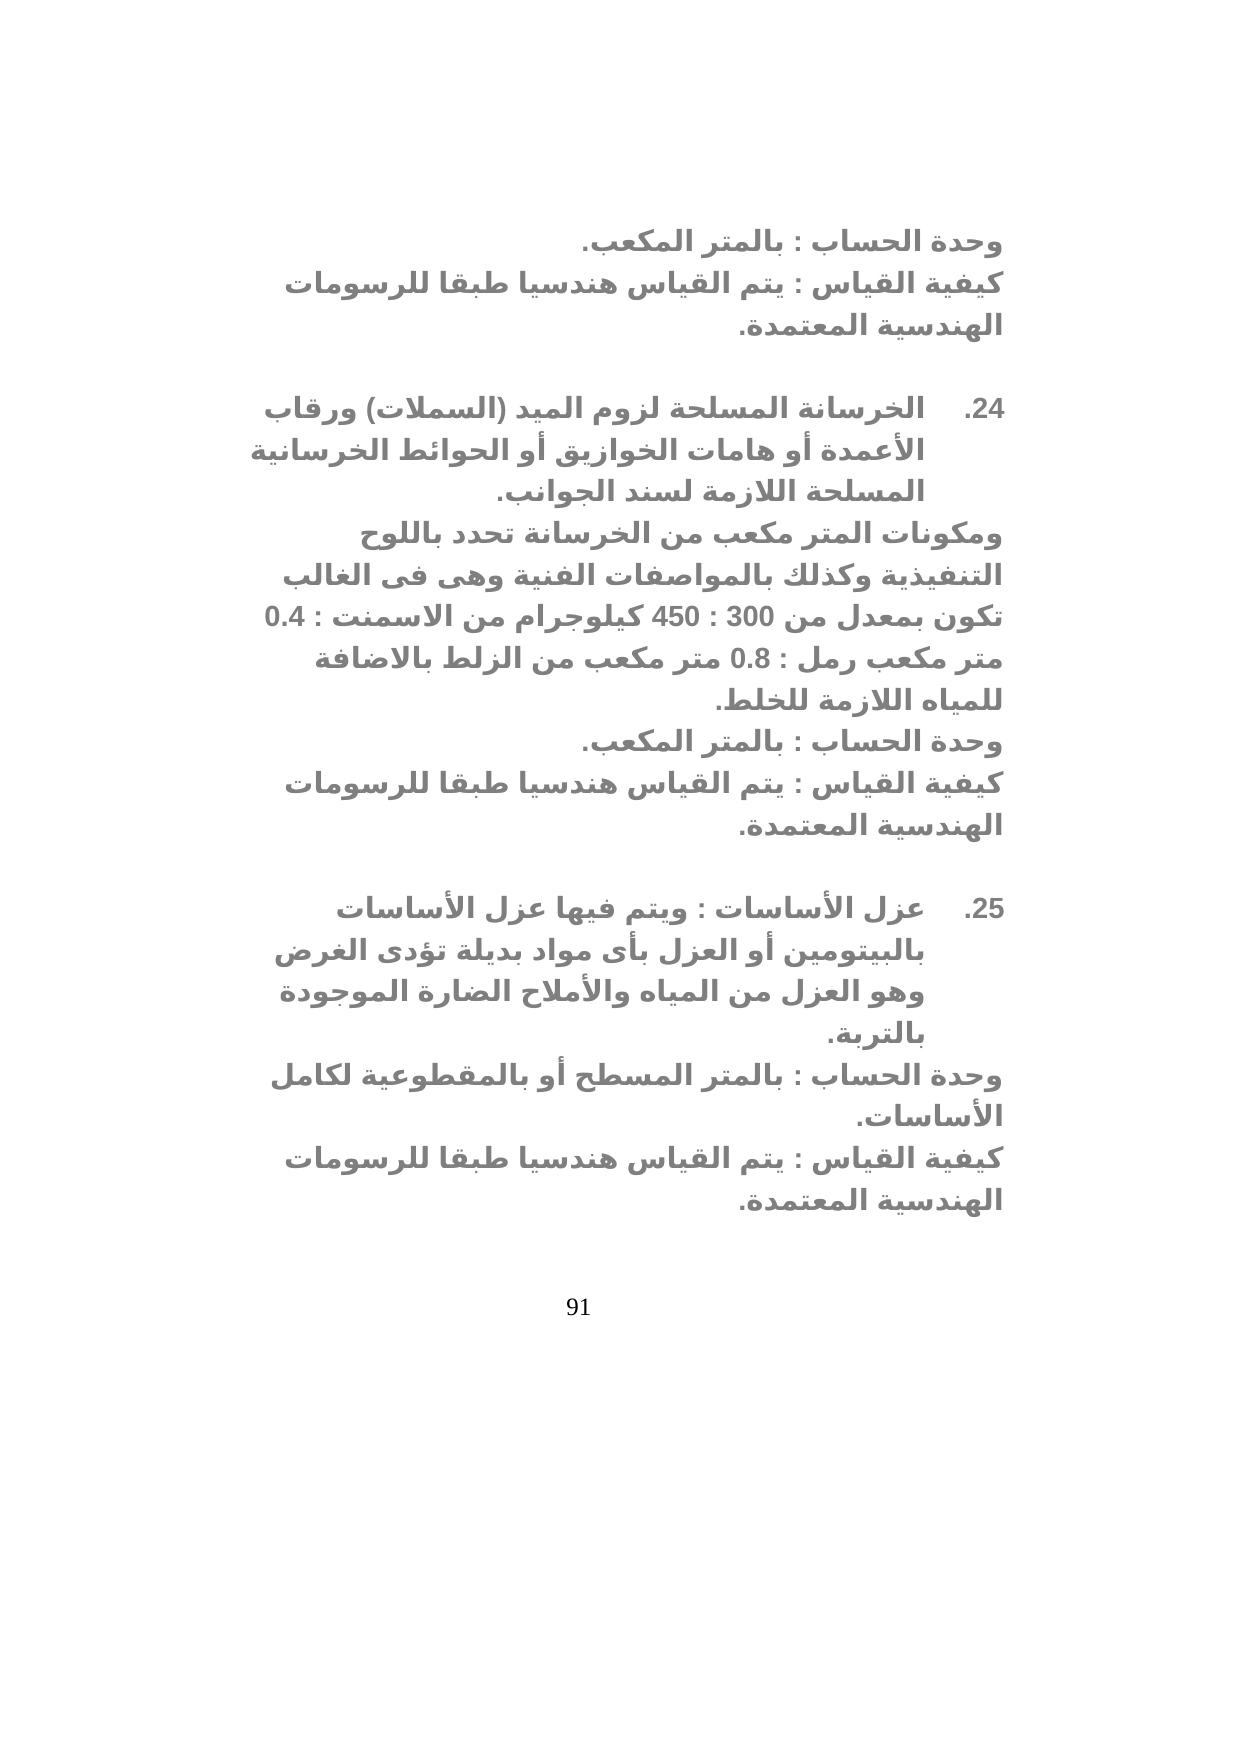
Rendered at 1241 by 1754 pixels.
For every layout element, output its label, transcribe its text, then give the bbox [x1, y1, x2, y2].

text كيفية القياس : يتم القياس هندسيا طبقا للرسومات الهندسية المعتمدة. [236, 1135, 1004, 1218]
list عزل الأساسات : ويتم فيها عزل الأساسات بالبيتومين أو العزل بأى مواد بديلة تؤدى الغرض وهو العزل من المياه والأملاح الضارة الموجودة بالتربة. [236, 885, 964, 1052]
text وحدة الحساب : بالمتر المكعب. [236, 218, 1004, 260]
text وحدة الحساب : بالمتر المكعب. [236, 718, 1004, 760]
text كيفية القياس : يتم القياس هندسيا طبقا للرسومات الهندسية المعتمدة. [236, 260, 1004, 343]
list الخرسانة المسلحة لزوم الميد (السملات) ورقاب الأعمدة أو هامات الخوازيق أو الحوائط الخرسانية المسلحة اللازمة لسند الجوانب. [236, 385, 964, 510]
text وحدة الحساب : بالمتر المسطح أو بالمقطوعية لكامل الأساسات. [236, 1052, 1004, 1135]
text كيفية القياس : يتم القياس هندسيا طبقا للرسومات الهندسية المعتمدة. [236, 760, 1004, 843]
